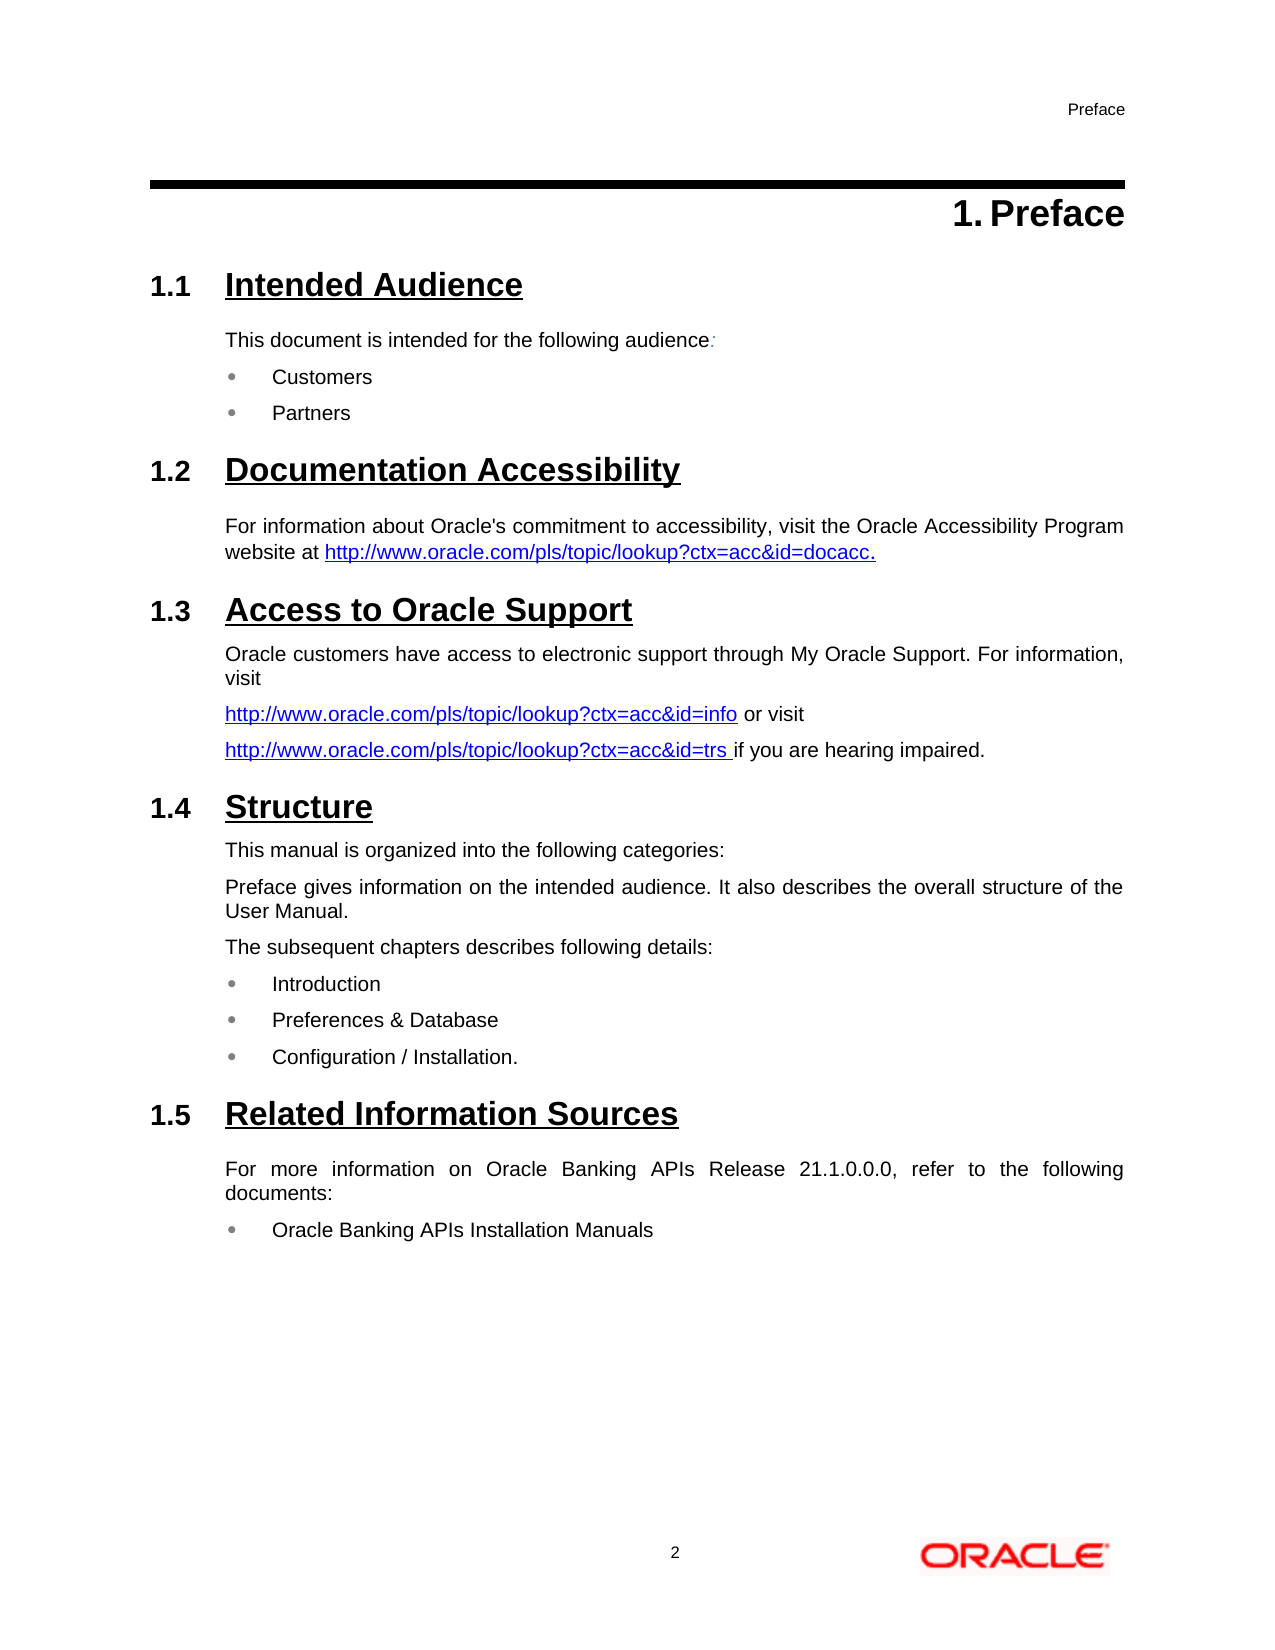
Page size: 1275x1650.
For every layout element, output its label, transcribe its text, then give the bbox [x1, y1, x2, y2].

list Preferences & Database [228, 1008, 1125, 1032]
list Introduction [228, 972, 1125, 996]
text For information about Oracle's commitment to accessibility, visit the Oracle Accessibility Program website at http://www.oracle.com/pls/topic/lookup?ctx=acc&id=docacc. [225, 513, 1125, 566]
text Oracle customers have access to electronic support through My Oracle Support. For information, visit [225, 641, 1125, 689]
text http://www.oracle.com/pls/topic/lookup?ctx=acc&id=trs if you are hearing impaired. [225, 738, 1125, 762]
subtitle Structure [150, 787, 1125, 826]
text This manual is organized into the following categories: [225, 838, 1125, 862]
list Oracle Banking APIs Installation Manuals [228, 1218, 1125, 1242]
subtitle Documentation Accessibility [150, 450, 1125, 488]
text The subsequent chapters describes following details: [225, 935, 1125, 959]
text Preface gives information on the intended audience. It also describes the overall structure of the User Manual. [225, 875, 1125, 923]
subtitle Preface [150, 189, 1125, 234]
subtitle Access to Oracle Support [150, 591, 1125, 629]
text http://www.oracle.com/pls/topic/lookup?ctx=acc&id=info or visit [225, 702, 1125, 726]
text This document is intended for the following audience: [225, 328, 1125, 352]
text For more information on Oracle Banking APIs Release 21.1.0.0.0, refer to the following documents: [225, 1157, 1125, 1205]
picture [919, 1537, 1111, 1576]
list Customers [228, 364, 1125, 388]
subtitle Intended Audience [150, 264, 1125, 303]
subtitle Related Information Sources [150, 1094, 1125, 1132]
list Configuration / Installation. [228, 1045, 1125, 1069]
list Partners [228, 401, 1125, 425]
